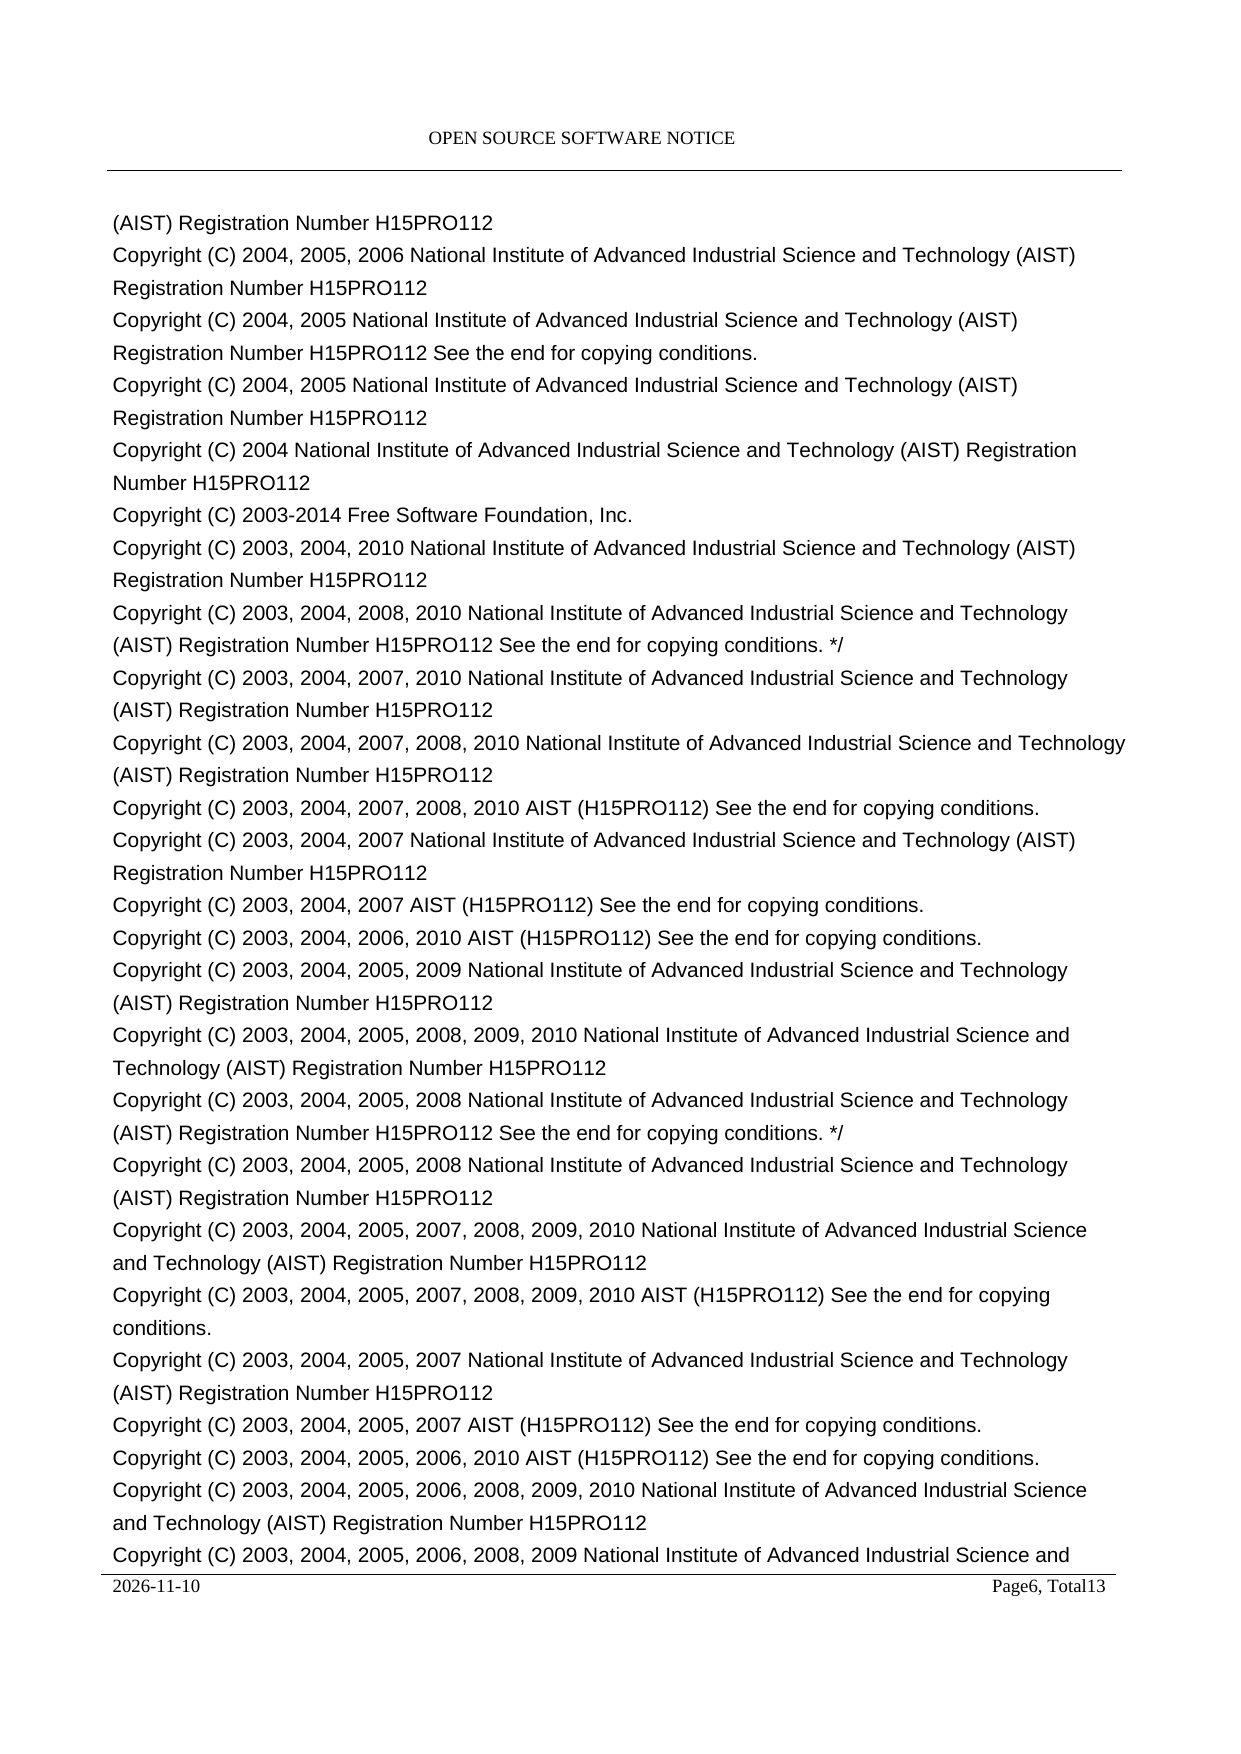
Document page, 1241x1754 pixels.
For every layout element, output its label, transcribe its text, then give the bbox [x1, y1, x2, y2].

text Copyright (C) 2003, 2004, 2007, 2008, 2010 AIST (H15PRO112) See the end for copying conditions. [112, 791, 1128, 824]
text Copyright (C) 2003, 2004, 2005, 2008 National Institute of Advanced Industrial Science and Technology (AIST) Registration Number H15PRO112 See the end for copying conditions. */ [112, 1084, 1128, 1149]
text Copyright (C) 2003-2014 Free Software Foundation, Inc. [112, 499, 1128, 531]
text Copyright (C) 2003, 2004, 2007 National Institute of Advanced Industrial Science and Technology (AIST) Registration Number H15PRO112 [112, 824, 1128, 889]
text Copyright (C) 2003, 2004, 2008, 2010 National Institute of Advanced Industrial Science and Technology (AIST) Registration Number H15PRO112 See the end for copying conditions. */ [112, 596, 1128, 661]
text Copyright (C) 2003, 2004, 2007 AIST (H15PRO112) See the end for copying conditions. [112, 889, 1128, 921]
text Copyright (C) 2003, 2004, 2005, 2007 AIST (H15PRO112) See the end for copying conditions. [112, 1409, 1128, 1441]
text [112, 206, 1128, 239]
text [112, 1539, 1128, 1571]
text Copyright (C) 2003, 2004, 2005, 2006, 2010 AIST (H15PRO112) See the end for copying conditions. [112, 1441, 1128, 1474]
text Copyright (C) 2003, 2004, 2010 National Institute of Advanced Industrial Science and Technology (AIST) Registration Number H15PRO112 [112, 531, 1128, 596]
text Copyright (C) 2003, 2004, 2005, 2007, 2008, 2009, 2010 National Institute of Advanced Industrial Science and Technology (AIST) Registration Number H15PRO112 [112, 1214, 1128, 1279]
text Copyright (C) 2003, 2004, 2005, 2008 National Institute of Advanced Industrial Science and Technology (AIST) Registration Number H15PRO112 [112, 1149, 1128, 1214]
text Copyright (C) 2003, 2004, 2007, 2010 National Institute of Advanced Industrial Science and Technology (AIST) Registration Number H15PRO112 [112, 661, 1128, 726]
text Copyright (C) 2004, 2005 National Institute of Advanced Industrial Science and Technology (AIST) Registration Number H15PRO112 [112, 369, 1128, 434]
text Copyright (C) 2003, 2004, 2005, 2007 National Institute of Advanced Industrial Science and Technology (AIST) Registration Number H15PRO112 [112, 1344, 1128, 1409]
text Copyright (C) 2003, 2004, 2005, 2007, 2008, 2009, 2010 AIST (H15PRO112) See the end for copying conditions. [112, 1279, 1128, 1344]
text Copyright (C) 2003, 2004, 2007, 2008, 2010 National Institute of Advanced Industrial Science and Technology (AIST) Registration Number H15PRO112 [112, 726, 1128, 791]
text Copyright (C) 2003, 2004, 2005, 2009 National Institute of Advanced Industrial Science and Technology (AIST) Registration Number H15PRO112 [112, 954, 1128, 1019]
text Copyright (C) 2003, 2004, 2006, 2010 AIST (H15PRO112) See the end for copying conditions. [112, 921, 1128, 954]
text Copyright (C) 2004, 2005, 2006 National Institute of Advanced Industrial Science and Technology (AIST) Registration Number H15PRO112 [112, 239, 1128, 304]
text Copyright (C) 2003, 2004, 2005, 2008, 2009, 2010 National Institute of Advanced Industrial Science and Technology (AIST) Registration Number H15PRO112 [112, 1019, 1128, 1084]
text Copyright (C) 2004 National Institute of Advanced Industrial Science and Technology (AIST) Registration Number H15PRO112 [112, 434, 1128, 499]
text Copyright (C) 2003, 2004, 2005, 2006, 2008, 2009, 2010 National Institute of Advanced Industrial Science and Technology (AIST) Registration Number H15PRO112 [112, 1474, 1128, 1539]
text Copyright (C) 2004, 2005 National Institute of Advanced Industrial Science and Technology (AIST) Registration Number H15PRO112 See the end for copying conditions. [112, 304, 1128, 369]
